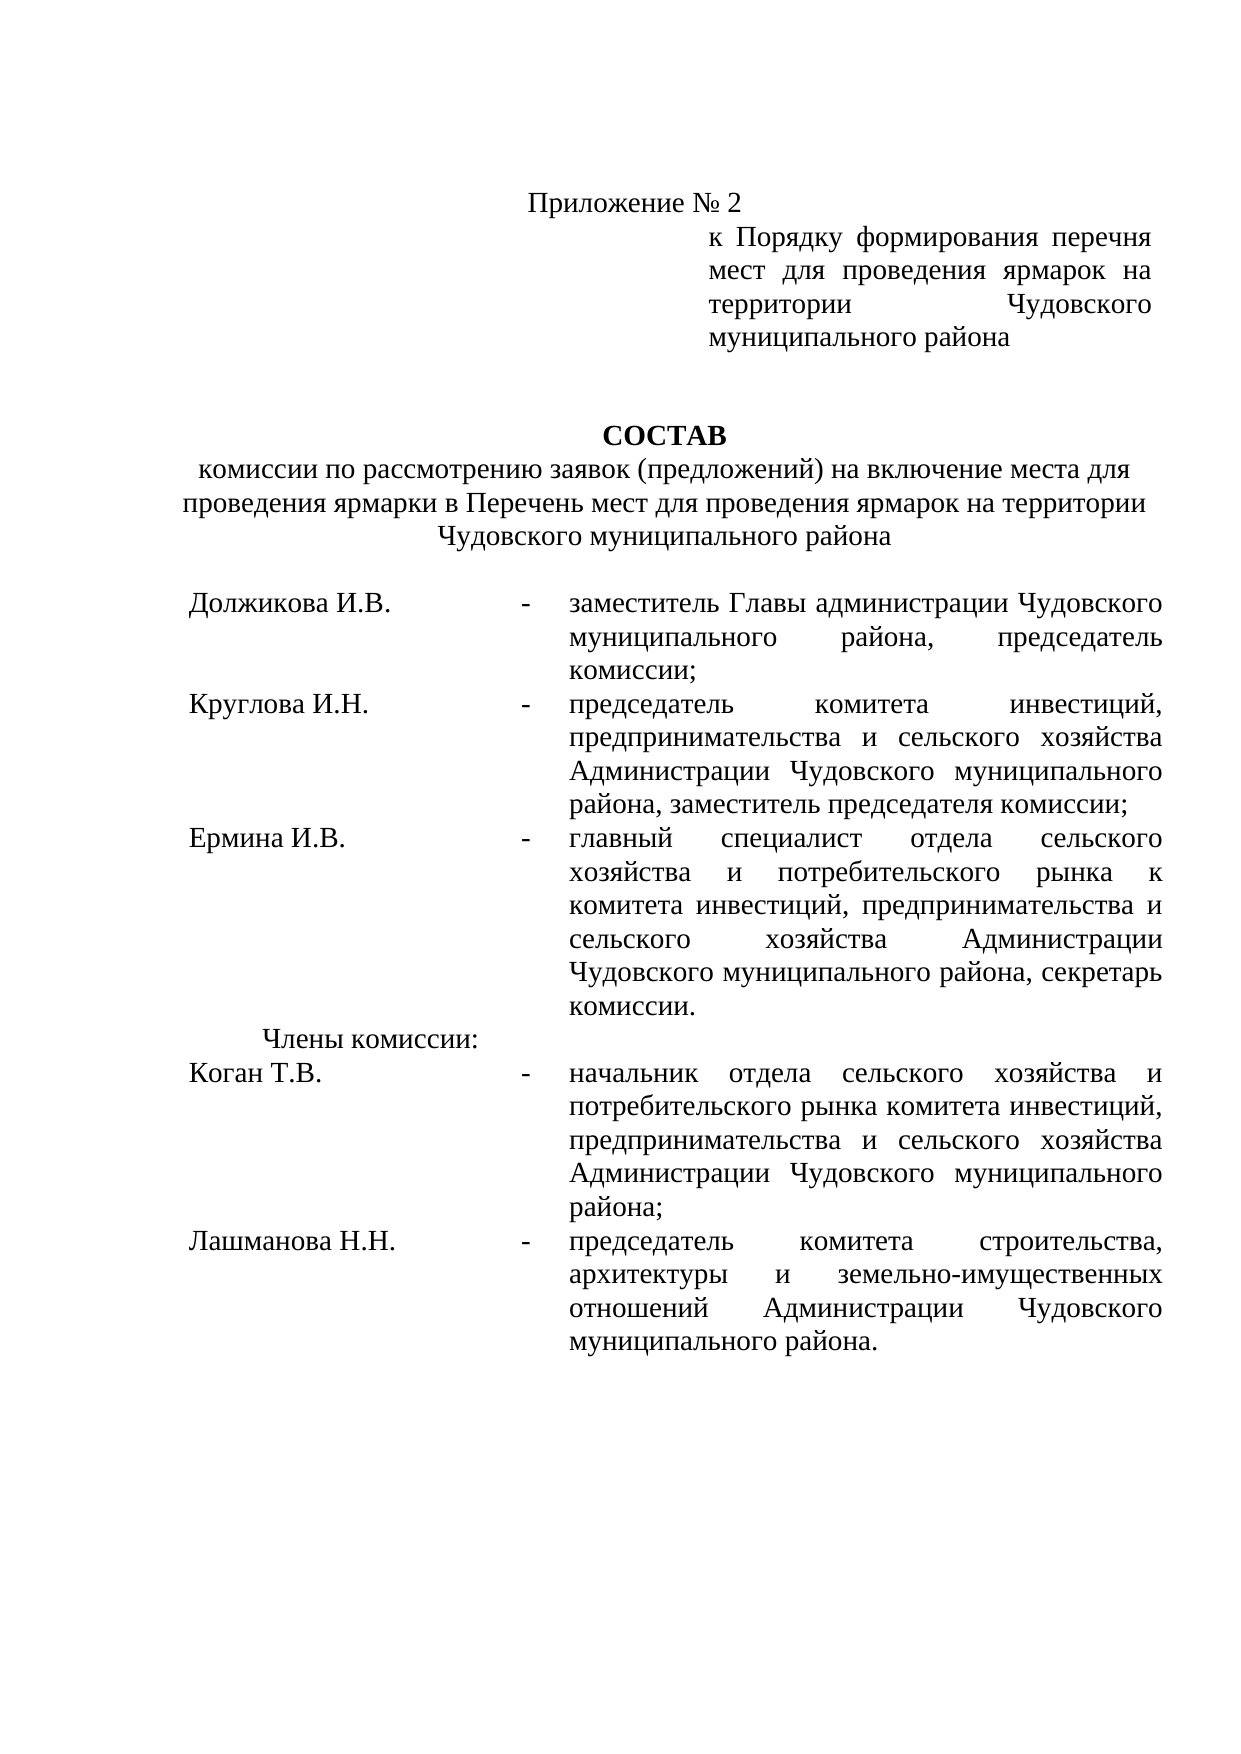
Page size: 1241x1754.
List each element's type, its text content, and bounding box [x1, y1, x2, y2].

table_cell председатель комитета строительства, архитектуры и земельно-имущественных отношений Администрации Чудовского муниципального района. [558, 1223, 1174, 1357]
table_cell Члены комиссии: [177, 1021, 1174, 1055]
table_header заместитель Главы администрации Чудовского муниципального района, председатель комиссии; председатель комитета инвестиций, предпринимательства и сельского хозяйства Администрации Чудовского муниципального района, заместитель председателя комиссии; [558, 585, 1174, 820]
table_cell - [510, 1223, 558, 1357]
table_cell начальник отдела сельского хозяйства и потребительского рынка комитета инвестиций, предпринимательства и сельского хозяйства Администрации Чудовского муниципального района; [558, 1055, 1174, 1223]
table_cell главный специалист отдела сельского хозяйства и потребительского рынка к комитета инвестиций, предпринимательства и сельского хозяйства Администрации Чудовского муниципального района, секретарь комиссии. [558, 820, 1174, 1021]
table_cell Ермина И.В. [177, 820, 509, 1021]
table_cell Коган Т.В. [177, 1055, 509, 1223]
text к Порядку формирования перечня мест для проведения ярмарок на территории Чудовского муниципального района [708, 219, 1152, 353]
text комиссии по рассмотрению заявок (предложений) на включение места для проведения ярмарки в Перечень мест для проведения ярмарок на территории ‎Чудовского муниципального района [177, 451, 1152, 552]
table_cell Лашманова Н.Н. [177, 1223, 509, 1357]
table_header - - [510, 585, 558, 820]
table_cell - [510, 1055, 558, 1223]
text Приложение № 2 [177, 185, 1152, 219]
table_cell - [510, 820, 558, 1021]
text СОСТАВ [177, 418, 1152, 451]
table_header Должикова И.В. Круглова И.Н. [177, 585, 509, 820]
